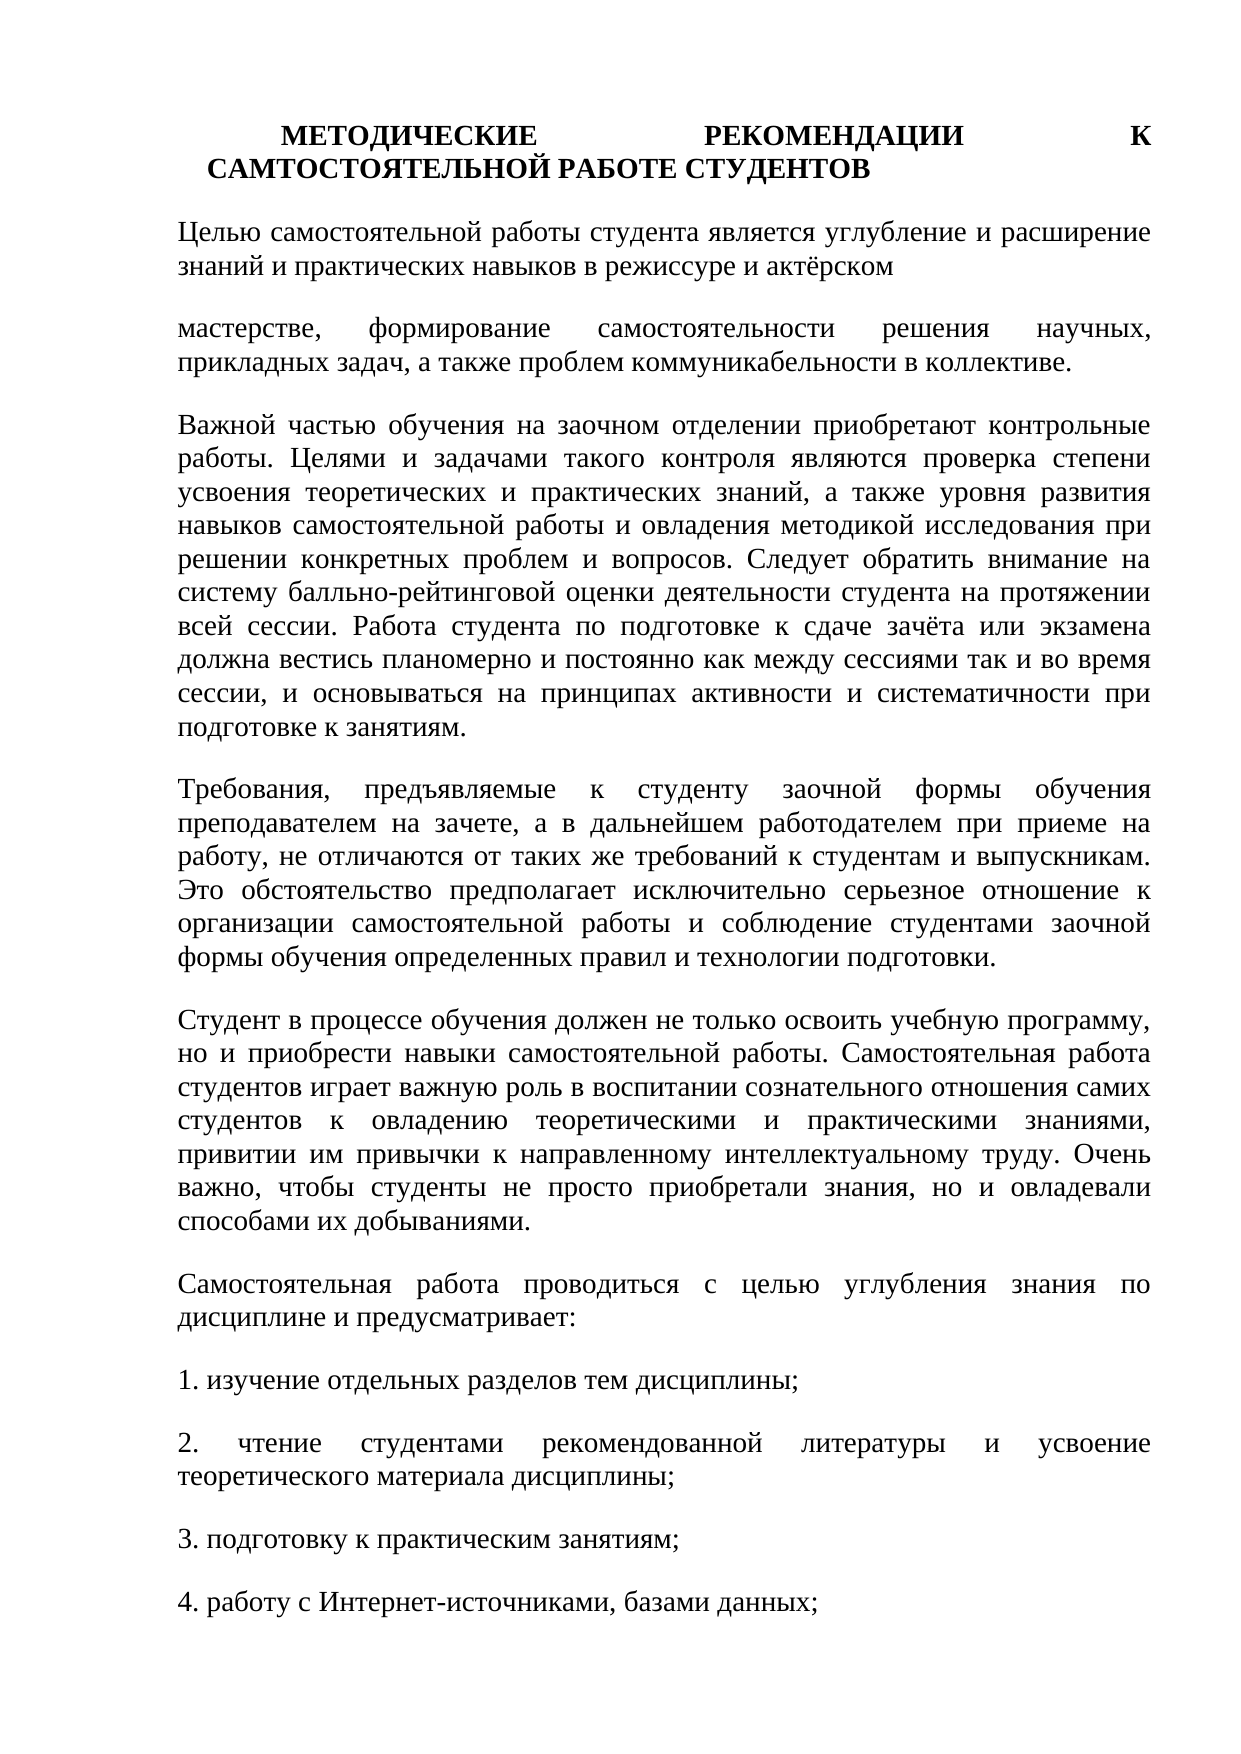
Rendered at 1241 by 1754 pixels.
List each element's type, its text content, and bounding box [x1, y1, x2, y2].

text Требования, предъявляемые к студенту заочной формы обучения преподавателем на зачете, а в дальнейшем работодателем при приеме на работу, не отличаются от таких же требований к студентам и выпускникам. Это обстоятельство предполагает исключительно серьезное отношение к организации самостоятельной работы и соблюдение студентами заочной формы обучения определенных правил и технологии подготовки. [177, 771, 1152, 973]
text МЕТОДИЧЕСКИЕ РЕКОМЕНДАЦИИ К САМТОСТОЯТЕЛЬНОЙ РАБОТЕ СТУДЕНТОВ [207, 118, 1152, 185]
text Самостоятельная работа проводиться с целью углубления знания по дисциплине и предусматривает: [177, 1266, 1152, 1333]
text Студент в процессе обучения должен не только освоить учебную программу, но и приобрести навыки самостоятельной работы. Самостоятельная работа студентов играет важную роль в воспитании сознательного отношения самих студентов к овладению теоретическими и практическими знаниями, привитии им привычки к направленному интеллектуальному труду. Очень важно, чтобы студенты не просто приобретали знания, но и овладевали способами их добываниями. [177, 1002, 1152, 1237]
text мастерстве, формирование самостоятельности решения научных, прикладных задач, а также проблем коммуникабельности в коллективе. [177, 311, 1152, 378]
text 2. чтение студентами рекомендованной литературы и усвоение теоретического материала дисциплины; [177, 1425, 1152, 1492]
text 4. работу с Интернет-источниками, базами данных; [177, 1584, 1152, 1617]
text Важной частью обучения на заочном отделении приобретают контрольные работы. Целями и задачами такого контроля являются проверка степени усвоения теоретических и практических знаний, а также уровня развития навыков самостоятельной работы и овладения методикой исследования при решении конкретных проблем и вопросов. Следует обратить внимание на систему балльно-рейтинговой оценки деятельности студента на протяжении всей сессии. Работа студента по подготовке к сдаче зачёта или экзамена должна вестись планомерно и постоянно как между сессиями так и во время сессии, и основываться на принципах активности и систематичности при подготовке к занятиям. [177, 407, 1152, 742]
text Целью самостоятельной работы студента является углубление и расширение знаний и практических навыков в режиссуре и актёрском [177, 214, 1152, 281]
text 1. изучение отдельных разделов тем дисциплины; [177, 1362, 1152, 1396]
text 3. подготовку к практическим занятиям; [177, 1521, 1152, 1554]
